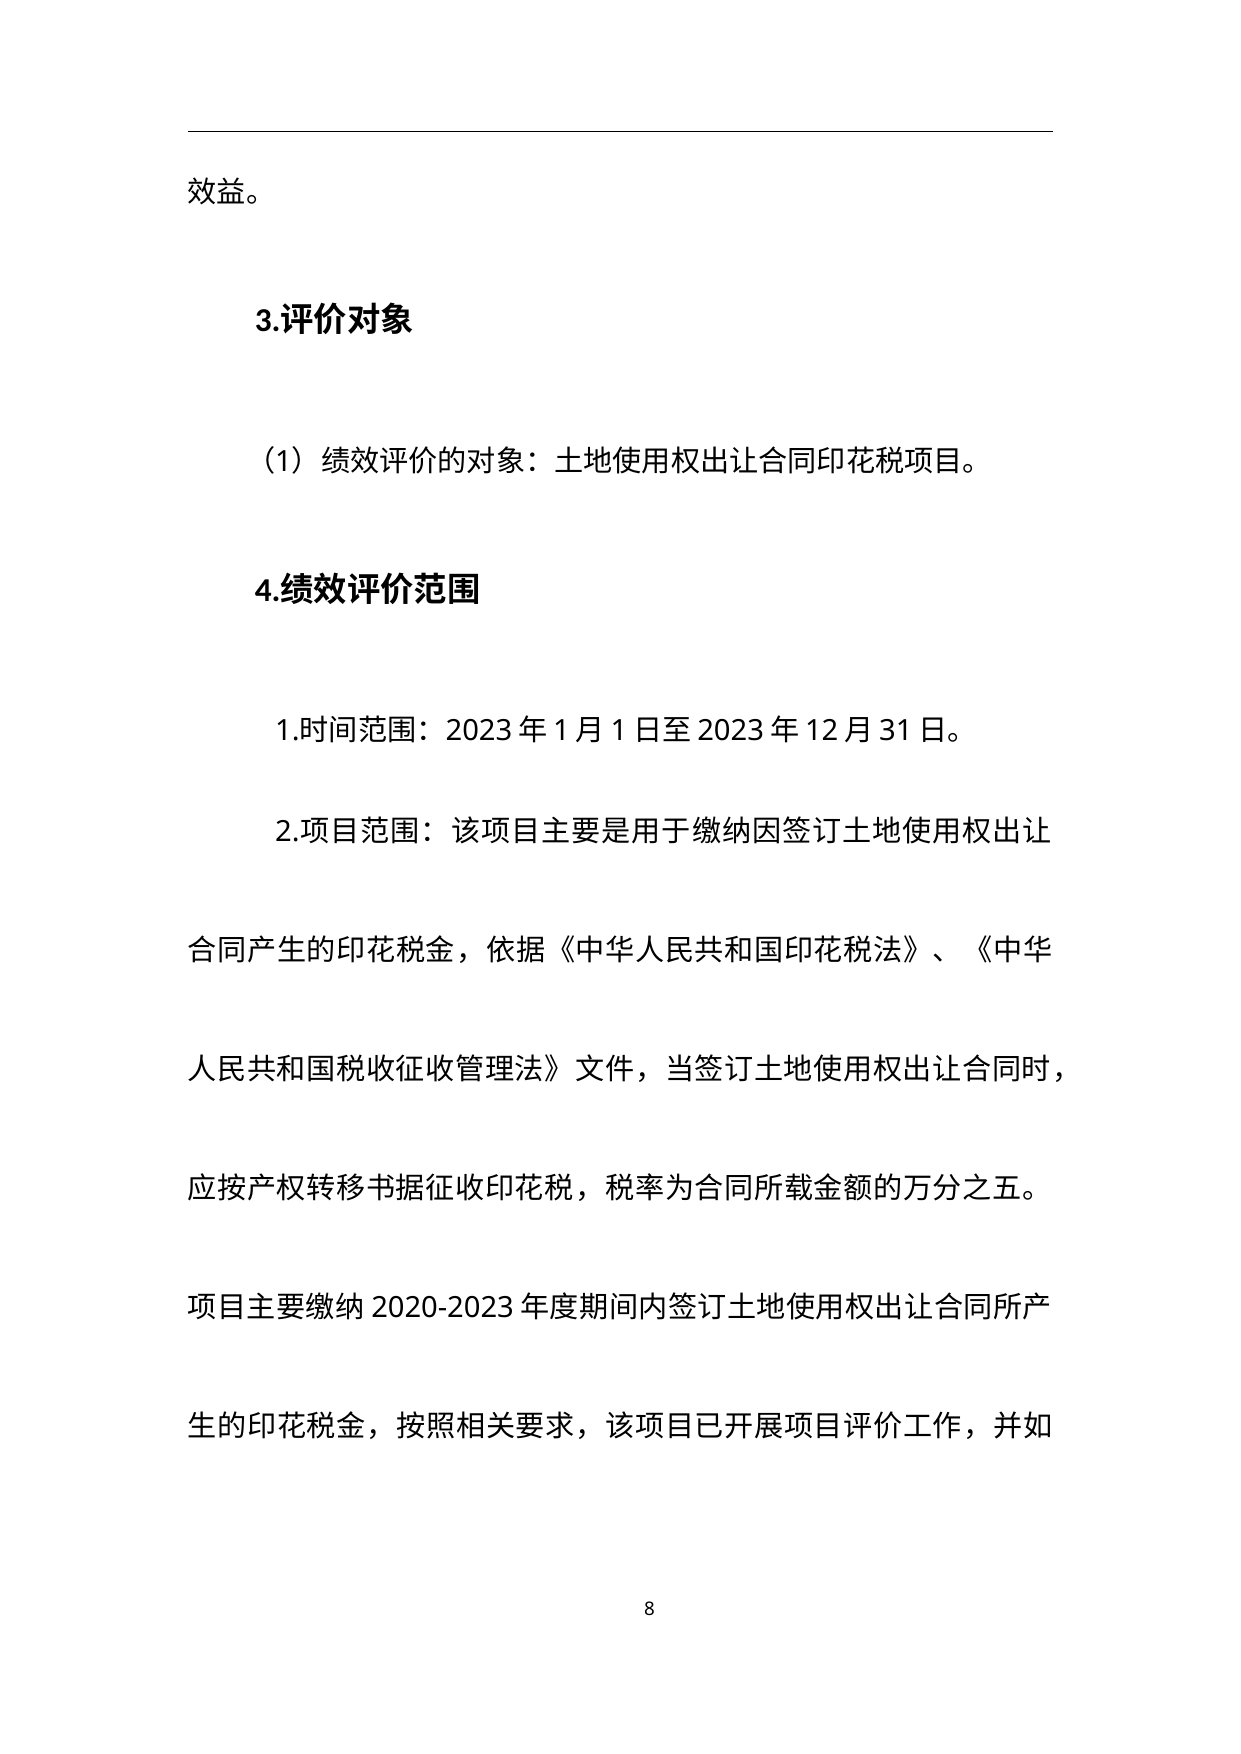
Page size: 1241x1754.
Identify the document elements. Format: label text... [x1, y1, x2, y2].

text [187, 150, 1053, 229]
subtitle 3.评价对象 [187, 278, 1053, 357]
text （1）绩效评价的对象：土地使用权出让合同印花税项目。 [187, 419, 1053, 498]
subtitle 4.绩效评价范围 [187, 547, 1053, 626]
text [187, 789, 1053, 1463]
text 1.时间范围：2023年1月1日至2023年12月31日。 [187, 688, 1053, 768]
